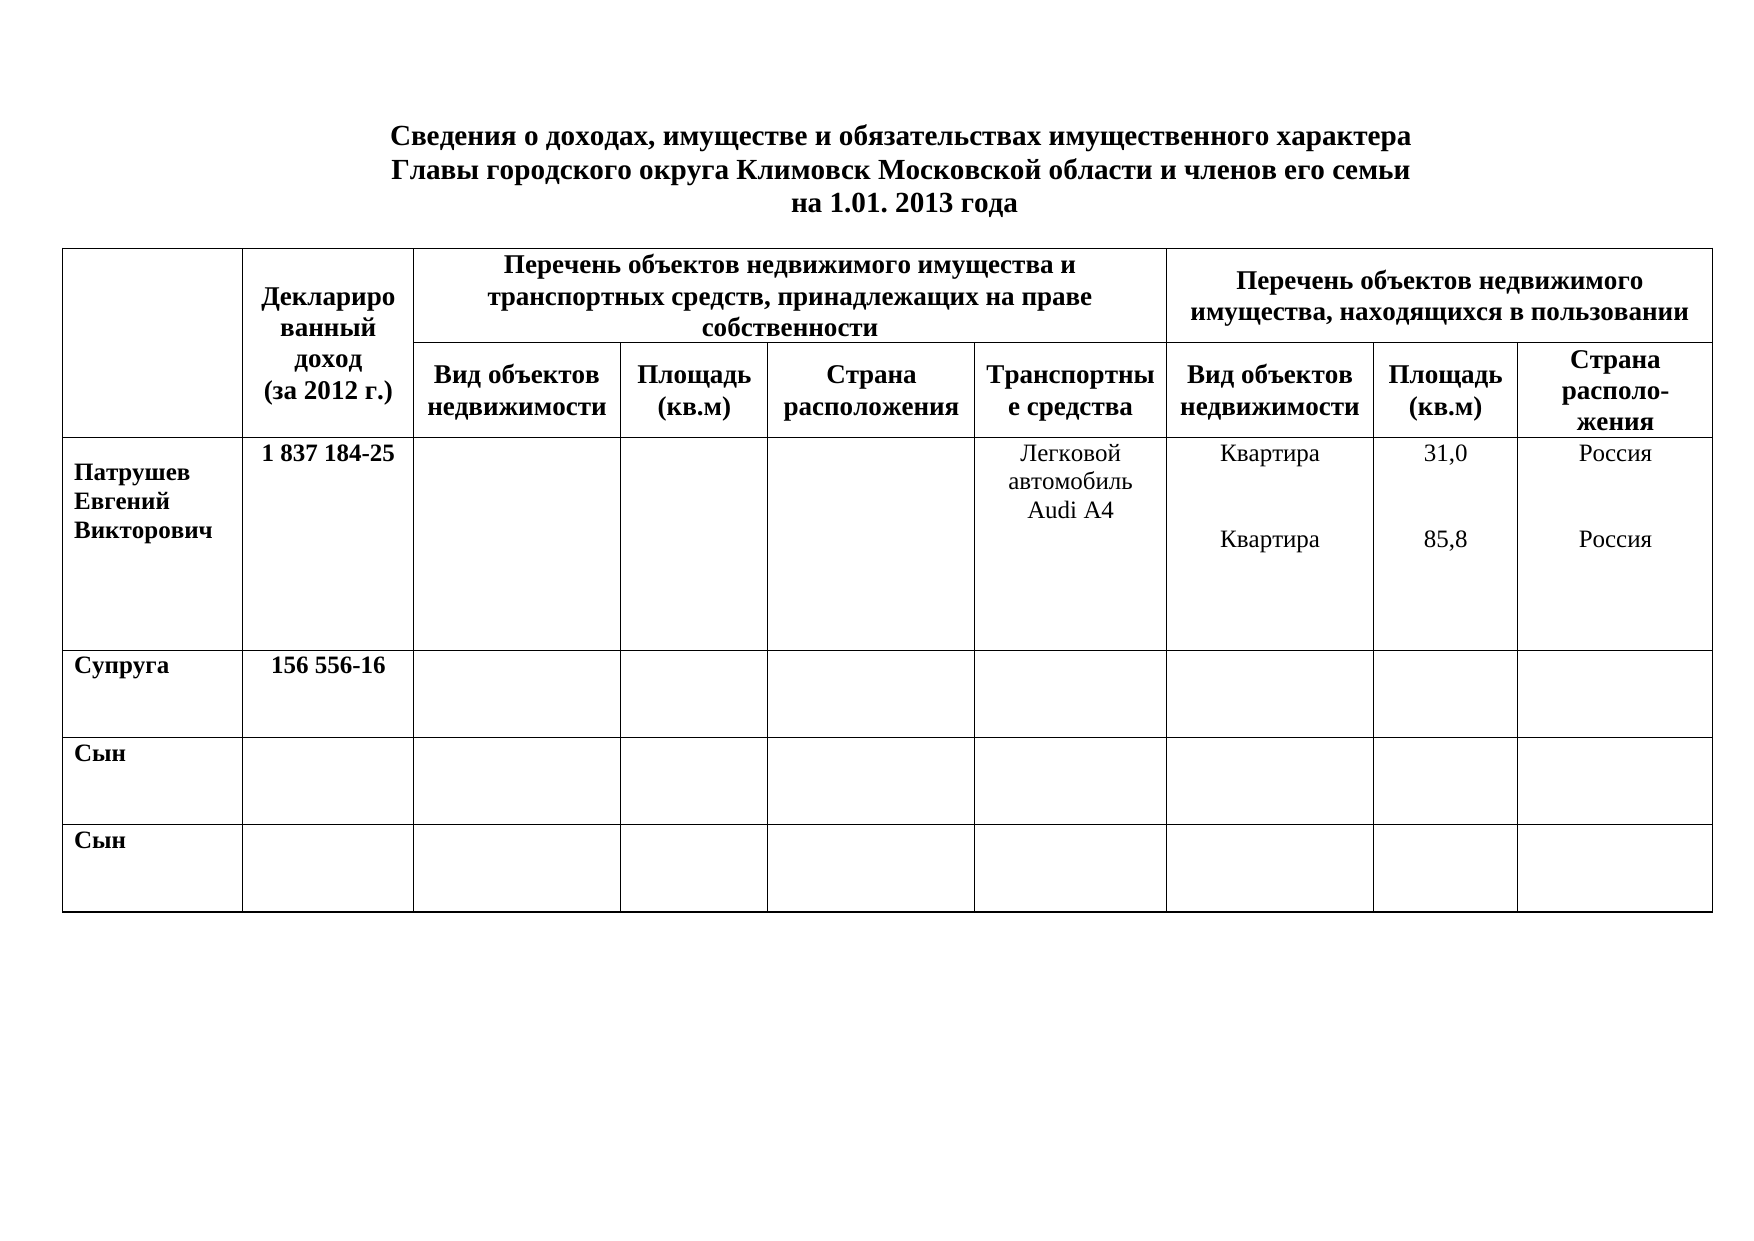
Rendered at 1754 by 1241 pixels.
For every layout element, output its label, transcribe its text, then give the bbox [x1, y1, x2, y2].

text на 1.01. 2013 года [74, 185, 1728, 219]
table_cell Легковой автомобиль Audi A4 [975, 438, 1166, 649]
table_cell Вид объектов недвижимости [1167, 343, 1373, 437]
table_cell [1374, 651, 1517, 737]
table_header Декларированный доход (за 2012 г.) [243, 249, 413, 437]
table_cell [1518, 651, 1712, 737]
table_cell 1 837 184-25 [243, 438, 413, 649]
table_cell [621, 651, 767, 737]
table_cell Супруга [63, 651, 242, 737]
table_cell Сын [63, 738, 242, 824]
table_cell [1518, 738, 1712, 824]
table_cell [768, 738, 974, 824]
table_cell [1374, 738, 1517, 824]
table_cell [768, 651, 974, 737]
table_cell [243, 738, 413, 824]
table_cell [1374, 825, 1517, 911]
table_cell Сын [63, 825, 242, 911]
table_cell Патрушев Евгений Викторович [63, 438, 242, 649]
table_cell [975, 738, 1166, 824]
table_header Перечень объектов недвижимого имущества и транспортных средств, принадлежащих на праве собственности [414, 249, 1166, 342]
table_cell [243, 825, 413, 911]
table_cell [414, 438, 620, 649]
table_cell [975, 651, 1166, 737]
table_cell Квартира Квартира [1167, 438, 1373, 649]
text Сведения о доходах, имуществе и обязательствах имущественного характера [74, 118, 1728, 152]
table_cell Страна расположения [768, 343, 974, 437]
table_cell [414, 738, 620, 824]
table_cell [414, 651, 620, 737]
table_cell 31,0 85,8 [1374, 438, 1517, 649]
table_cell [1518, 825, 1712, 911]
table_cell Площадь (кв.м) [1374, 343, 1517, 437]
table_header [63, 249, 242, 437]
text Главы городского округа Климовск Московской области и членов его семьи [74, 152, 1728, 185]
table_cell [621, 825, 767, 911]
table_cell Транспортные средства [975, 343, 1166, 437]
table_cell [1167, 825, 1373, 911]
table_cell Вид объектов недвижимости [414, 343, 620, 437]
table_cell Россия Россия [1518, 438, 1712, 649]
table_cell [414, 825, 620, 911]
table_cell [1167, 651, 1373, 737]
table_cell Страна располо-жения [1518, 343, 1712, 437]
table_cell 156 556-16 [243, 651, 413, 737]
table_cell [768, 825, 974, 911]
table_cell [621, 738, 767, 824]
table_cell Площадь (кв.м) [621, 343, 767, 437]
table_cell [621, 438, 767, 649]
table_header Перечень объектов недвижимого имущества, находящихся в пользовании [1167, 249, 1712, 342]
table_cell [1167, 738, 1373, 824]
table_cell [768, 438, 974, 649]
table_cell [975, 825, 1166, 911]
